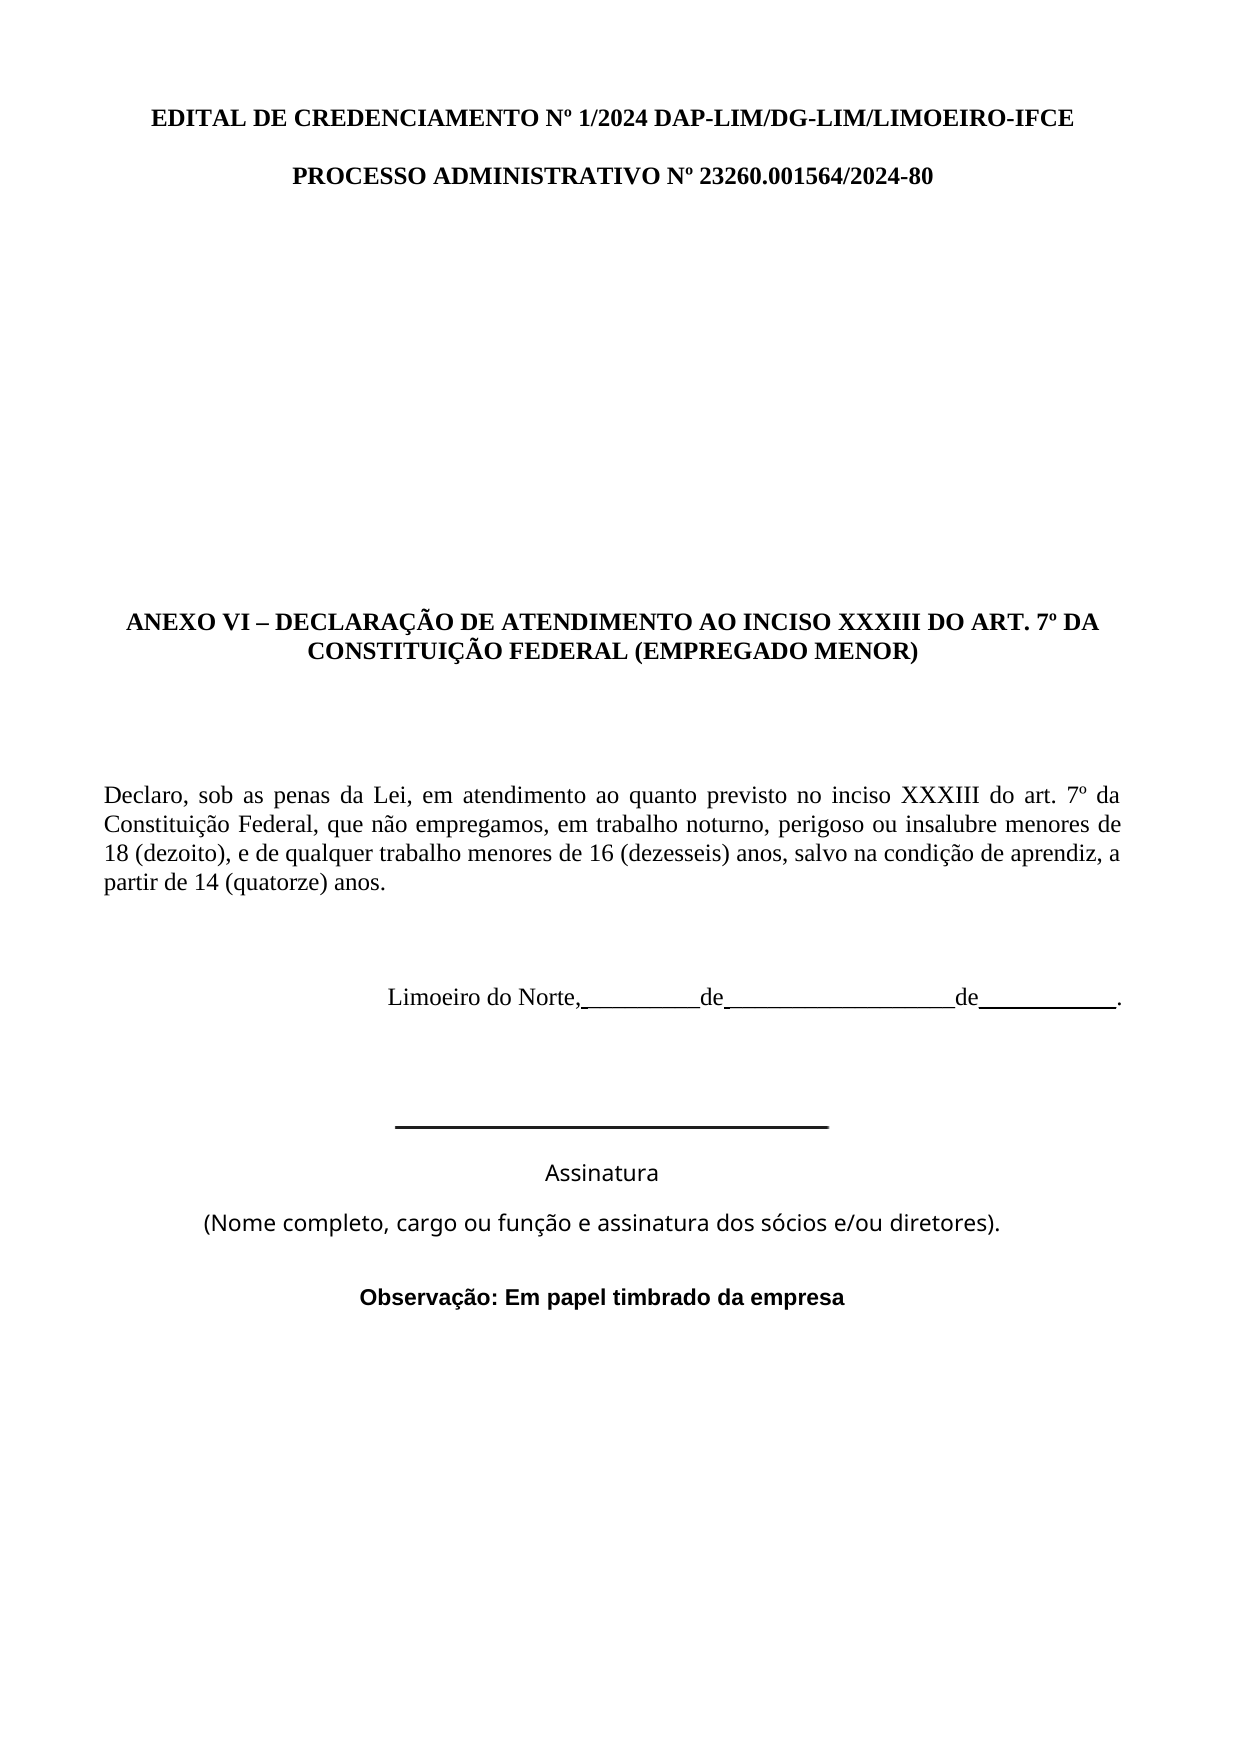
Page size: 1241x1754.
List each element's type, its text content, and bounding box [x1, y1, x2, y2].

text Declaro, sob as penas da Lei, em atendimento ao quanto previsto no inciso XXXIII do art. 7º da Constituição Federal, que não empregamos, em trabalho noturno, perigoso ou insalubre menores de 18 (dezoito), e de qualquer trabalho menores de 16 (dezesseis) anos, salvo na condição de aprendiz, a partir de 14 (quatorze) anos. [103, 780, 1122, 895]
text Assinatura [125, 1157, 1078, 1188]
text (Nome completo, cargo ou função e assinatura dos sócios e/ou diretores). [125, 1207, 1078, 1238]
text Observação: Em papel timbrado da empresa [125, 1284, 1078, 1311]
text Limoeiro do Norte, _________de __________________de___________. [103, 982, 1122, 1011]
text ANEXO VI – DECLARAÇÃO DE ATENDIMENTO AO INCISO XXXIII DO ART. 7º DA CONSTITUIÇÃO FEDERAL (EMPREGADO MENOR) [103, 607, 1122, 664]
